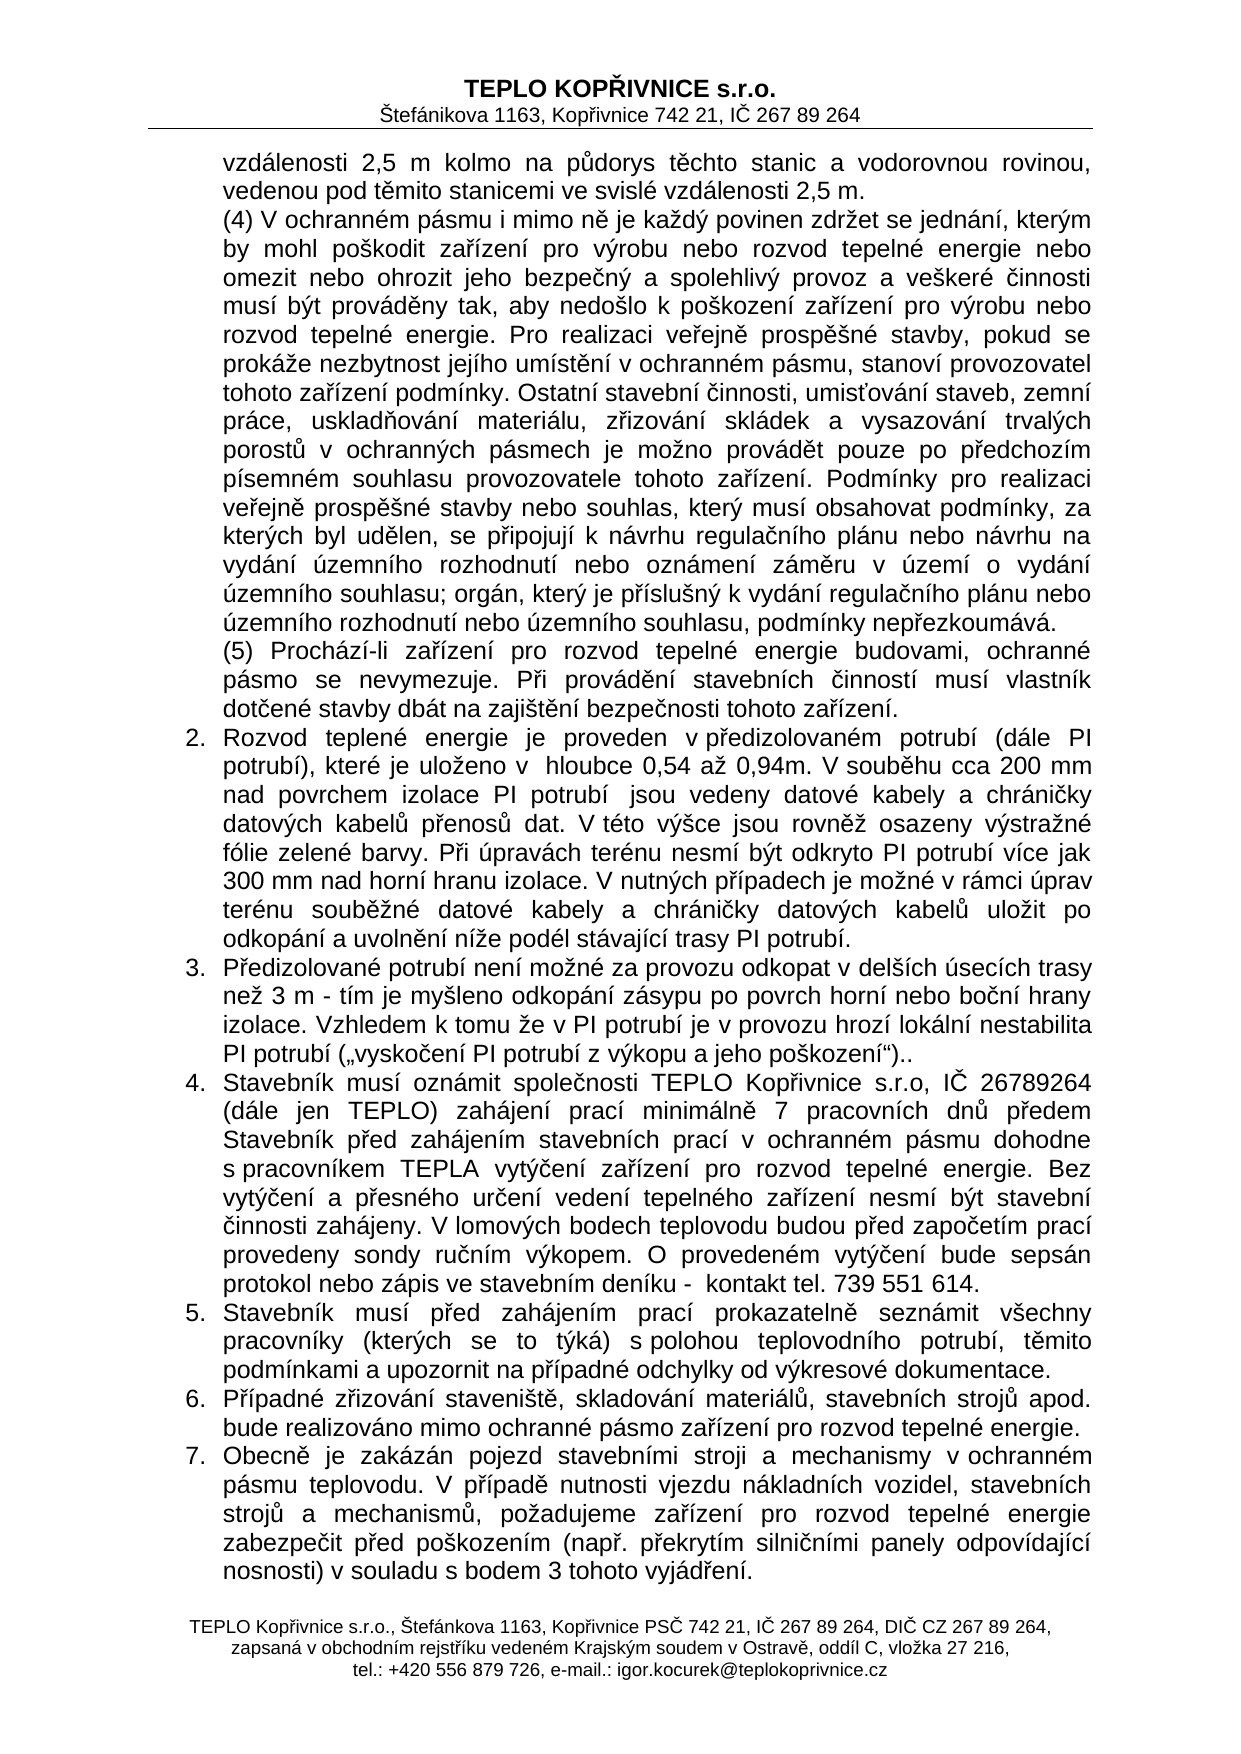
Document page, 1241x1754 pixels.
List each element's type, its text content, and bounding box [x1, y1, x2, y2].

list (4) V ochranném pásmu i mimo ně je každý povinen zdržet se jednání, kterým by mohl poškodit zařízení pro výrobu nebo rozvod tepelné energie nebo omezit nebo ohrozit jeho bezpečný a spolehlivý provoz a veškeré činnosti musí být prováděny tak, aby nedošlo k poškození zařízení pro výrobu nebo rozvod tepelné energie. Pro realizaci veřejně prospěšné stavby, pokud se prokáže nezbytnost jejího umístění v ochranném pásmu, stanoví provozovatel tohoto zařízení podmínky. Ostatní stavební činnosti, umisťování staveb, zemní práce, uskladňování materiálu, zřizování skládek a vysazování trvalých porostů v ochranných pásmech je možno provádět pouze po předchozím písemném souhlasu provozovatele tohoto zařízení. Podmínky pro realizaci veřejně prospěšné stavby nebo souhlas, který musí obsahovat podmínky, za kterých byl udělen, se připojují k návrhu regulačního plánu nebo návrhu na vydání územního rozhodnutí nebo oznámení záměru v území o vydání územního souhlasu; orgán, který je příslušný k vydání regulačního plánu nebo územního rozhodnutí nebo územního souhlasu, podmínky nepřezkoumává. [223, 205, 1093, 636]
list Případné zřizování staveniště, skladování materiálů, stavebních strojů apod. bude realizováno mimo ochranné pásmo zařízení pro rozvod tepelné energie. [185, 1384, 1093, 1441]
list Předizolované potrubí není možné za provozu odkopat v delších úsecích trasy než 3 m - tím je myšleno odkopání zásypu po povrch horní nebo boční hrany izolace. Vzhledem k tomu že v PI potrubí je v provozu hrozí lokální nestabilita PI potrubí („vyskočení PI potrubí z výkopu a jeho poškození“).. [185, 953, 1093, 1068]
list (5) Prochází-li zařízení pro rozvod tepelné energie budovami, ochranné pásmo se nevymezuje. Při provádění stavebních činností musí vlastník dotčené stavby dbát na zajištění bezpečnosti tohoto zařízení. [223, 636, 1093, 723]
list Stavebník musí před zahájením prací prokazatelně seznámit všechny pracovníky (kterých se to týká) s polohou teplovodního potrubí, těmito podmínkami a upozornit na případné odchylky od výkresové dokumentace. [185, 1298, 1093, 1384]
list Rozvod teplené energie je proveden v předizolovaném potrubí (dále PI potrubí), které je uloženo v hloubce 0,54 až 0,94m. V souběhu cca 200 mm nad povrchem izolace PI potrubí jsou vedeny datové kabely a chráničky datových kabelů přenosů dat. V této výšce jsou rovněž osazeny výstražné fólie zelené barvy. Při úpravách terénu nesmí být odkryto PI potrubí více jak 300 mm nad horní hranu izolace. V nutných případech je možné v rámci úprav terénu souběžné datové kabely a chráničky datových kabelů uložit po odkopání a uvolnění níže podél stávající trasy PI potrubí. [185, 723, 1093, 953]
list Stavebník musí oznámit společnosti TEPLO Kopřivnice s.r.o, IČ 26789264 (dále jen TEPLO) zahájení prací minimálně 7 pracovních dnů předem Stavebník před zahájením stavebních prací v ochranném pásmu dohodne s pracovníkem TEPLA vytýčení zařízení pro rozvod tepelné energie. Bez vytýčení a přesného určení vedení tepelného zařízení nesmí být stavební činnosti zahájeny. V lomových bodech teplovodu budou před započetím prací provedeny sondy ručním výkopem. O provedeném vytýčení bude sepsán protokol nebo zápis ve stavebním deníku - kontakt tel. 739 551 614. [185, 1068, 1093, 1298]
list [223, 148, 1093, 205]
list Obecně je zakázán pojezd stavebními stroji a mechanismy v ochranném pásmu teplovodu. V případě nutnosti vjezdu nákladních vozidel, stavebních strojů a mechanismů, požadujeme zařízení pro rozvod tepelné energie zabezpečit před poškozením (např. překrytím silničními panely odpovídající nosnosti) v souladu s bodem 3 tohoto vyjádření. [185, 1441, 1093, 1585]
